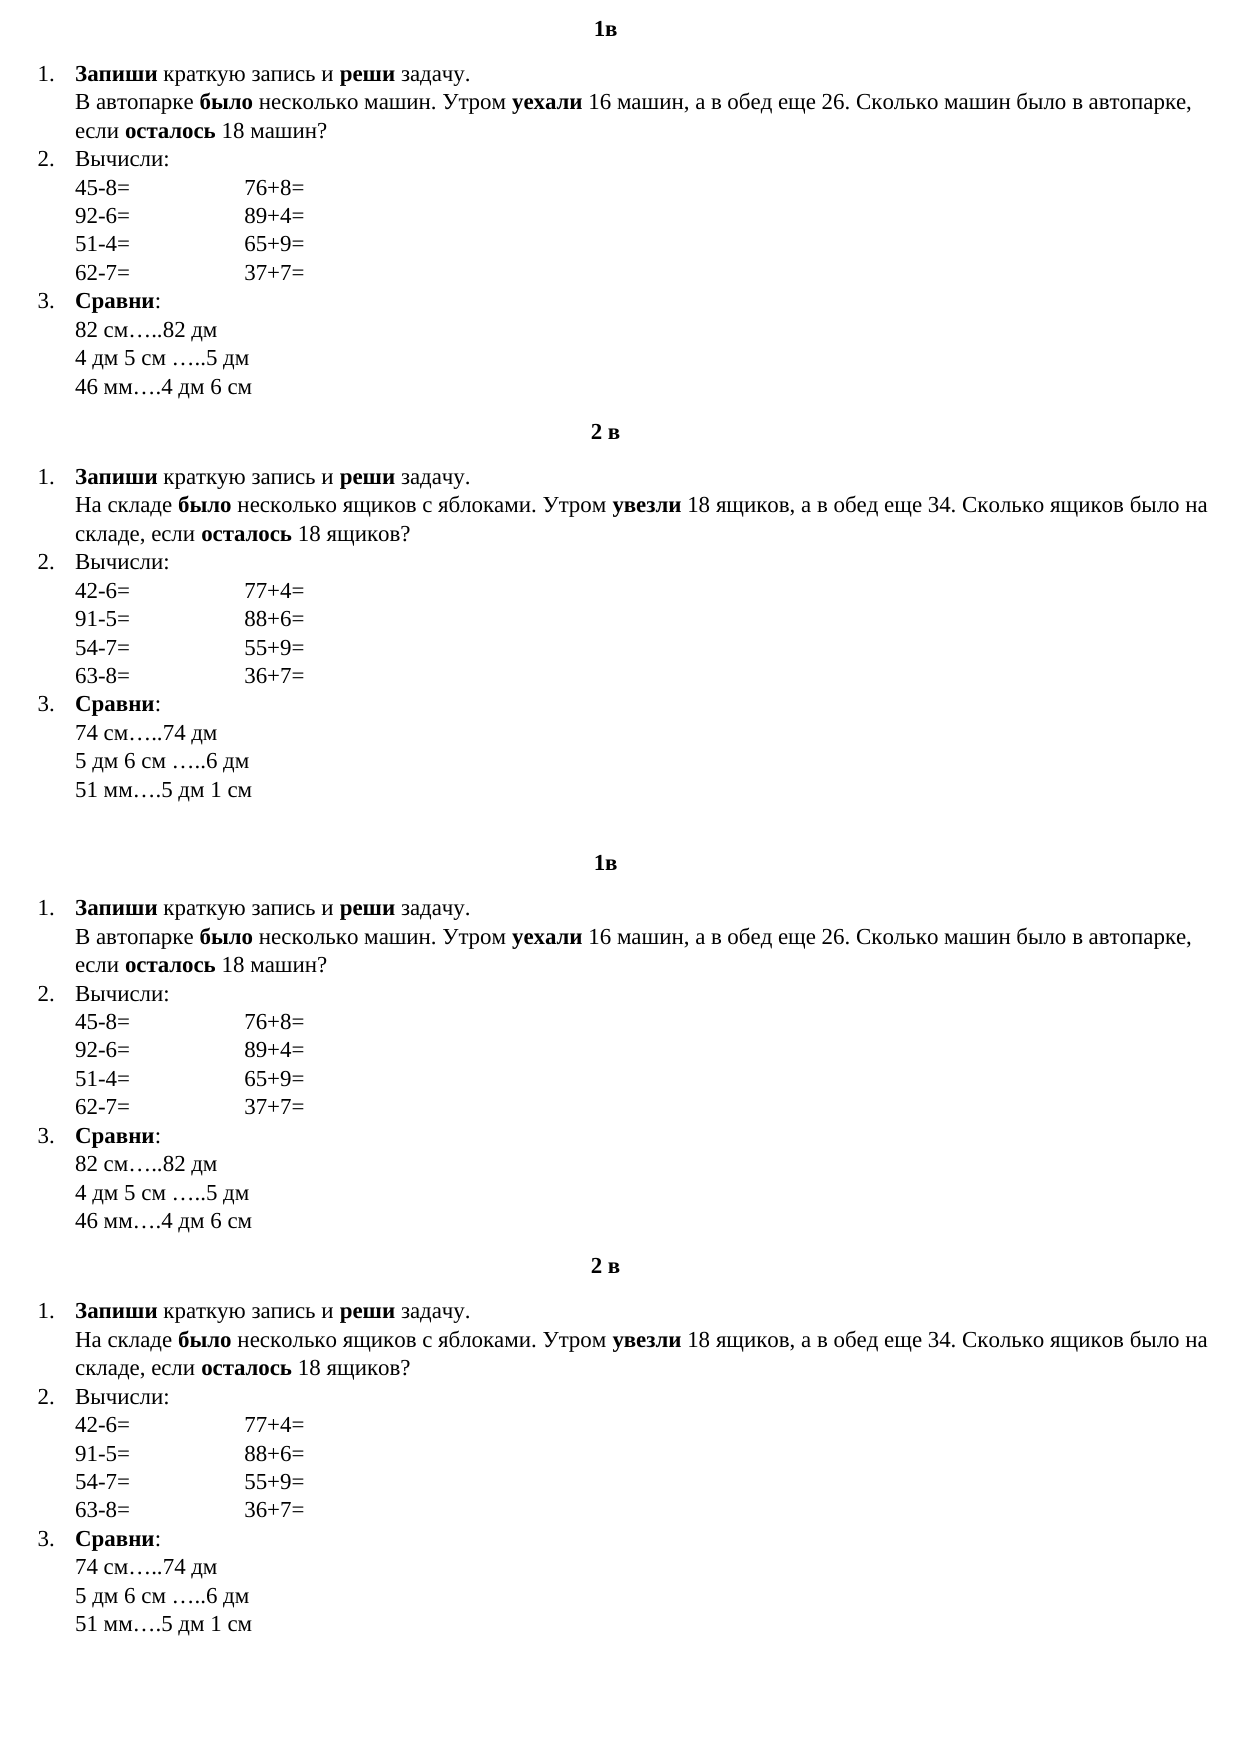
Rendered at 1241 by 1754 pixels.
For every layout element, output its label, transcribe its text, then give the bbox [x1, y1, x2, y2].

list 54-7= 55+9= [75, 633, 1211, 660]
list 62-7= 37+7= [75, 259, 1211, 285]
list Вычисли: [37, 1383, 1211, 1409]
list Сравни: [37, 1525, 1211, 1551]
list 46 мм….4 дм 6 см [75, 373, 1211, 399]
list 45-8= 76+8= [75, 174, 1211, 200]
list 62-7= 37+7= [75, 1093, 1211, 1120]
list На складе было несколько ящиков с яблоками. Утром увезли 18 ящиков, а в обед еще 34. Сколько ящиков было на складе, если осталось 18 ящиков? [75, 491, 1211, 546]
list 51 мм….5 дм 1 см [75, 776, 1211, 802]
text 2 в [0, 418, 1211, 444]
list В автопарке было несколько машин. Утром уехали 16 машин, а в обед еще 26. Сколько машин было в автопарке, если осталось 18 машин? [75, 923, 1211, 978]
list 63-8= 36+7= [75, 662, 1211, 688]
list 82 см…..82 дм [75, 1150, 1211, 1177]
list Запиши краткую запись и реши задачу. [37, 894, 1211, 921]
text 1в [0, 849, 1211, 876]
list На складе было несколько ящиков с яблоками. Утром увезли 18 ящиков, а в обед еще 34. Сколько ящиков было на складе, если осталось 18 ящиков? [75, 1326, 1211, 1381]
list 45-8= 76+8= [75, 1008, 1211, 1034]
list 51-4= 65+9= [75, 1065, 1211, 1091]
list 91-5= 88+6= [75, 605, 1211, 631]
list 74 см…..74 дм [75, 719, 1211, 745]
list Запиши краткую запись и реши задачу. [37, 1297, 1211, 1324]
list 92-6= 89+4= [75, 202, 1211, 228]
list Запиши краткую запись и реши задачу. [37, 60, 1211, 86]
list Вычисли: [37, 145, 1211, 172]
list Вычисли: [37, 980, 1211, 1006]
list В автопарке было несколько машин. Утром уехали 16 машин, а в обед еще 26. Сколько машин было в автопарке, если осталось 18 машин? [75, 88, 1211, 143]
list Вычисли: [37, 548, 1211, 574]
list Запиши краткую запись и реши задачу. [37, 463, 1211, 489]
list 4 дм 5 см …..5 дм [75, 1179, 1211, 1205]
list 5 дм 6 см …..6 дм [75, 1582, 1211, 1608]
list 51-4= 65+9= [75, 231, 1211, 257]
text 1в [0, 15, 1211, 41]
list 54-7= 55+9= [75, 1468, 1211, 1494]
list Сравни: [37, 1122, 1211, 1148]
list 46 мм….4 дм 6 см [75, 1207, 1211, 1233]
list 92-6= 89+4= [75, 1037, 1211, 1063]
list 5 дм 6 см …..6 дм [75, 747, 1211, 774]
list Сравни: [37, 690, 1211, 717]
list 82 см…..82 дм [75, 316, 1211, 342]
list 63-8= 36+7= [75, 1496, 1211, 1523]
list 51 мм….5 дм 1 см [75, 1610, 1211, 1637]
list 42-6= 77+4= [75, 577, 1211, 603]
list Сравни: [37, 287, 1211, 314]
list 91-5= 88+6= [75, 1439, 1211, 1466]
list 4 дм 5 см …..5 дм [75, 344, 1211, 371]
list 74 см…..74 дм [75, 1553, 1211, 1580]
text 2 в [0, 1252, 1211, 1279]
list 42-6= 77+4= [75, 1411, 1211, 1437]
